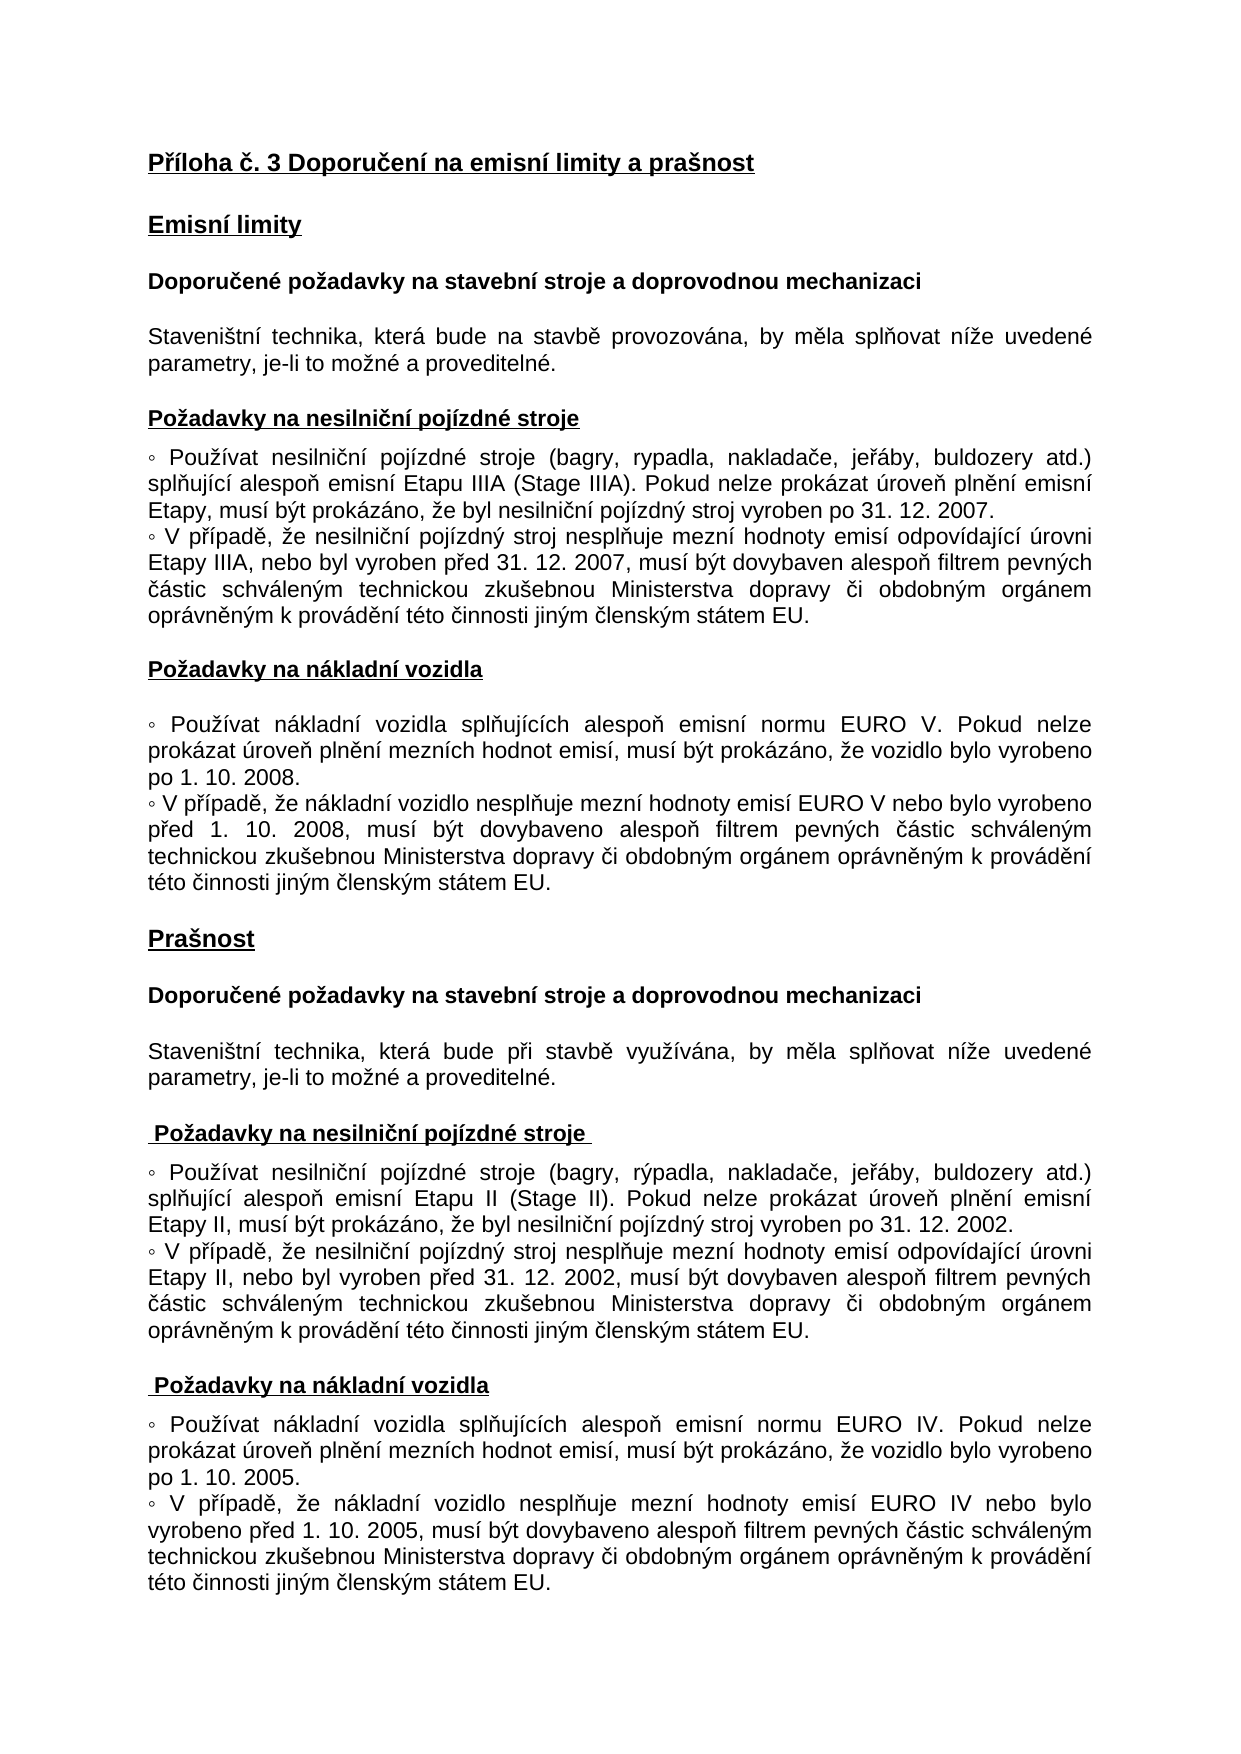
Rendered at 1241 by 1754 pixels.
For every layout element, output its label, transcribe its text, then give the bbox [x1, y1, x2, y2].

text ◦ V případě, že nesilniční pojízdný stroj nesplňuje mezní hodnoty emisí odpovídající úrovni Etapy IIIA, nebo byl vyroben před 31. 12. 2007, musí být dovybaven alespoň filtrem pevných částic schváleným technickou zkušebnou Ministerstva dopravy či obdobným orgánem oprávněným k provádění této činnosti jiným členským státem EU. [148, 523, 1093, 628]
text ◦ V případě, že nákladní vozidlo nesplňuje mezní hodnoty emisí EURO V nebo bylo vyrobeno před 1. 10. 2008, musí být dovybaveno alespoň filtrem pevných částic schváleným technickou zkušebnou Ministerstva dopravy či obdobným orgánem oprávněným k provádění této činnosti jiným členským státem EU. [148, 790, 1093, 895]
text ◦ V případě, že nesilniční pojízdný stroj nesplňuje mezní hodnoty emisí odpovídající úrovni Etapy II, nebo byl vyroben před 31. 12. 2002, musí být dovybaven alespoň filtrem pevných částic schváleným technickou zkušebnou Ministerstva dopravy či obdobným orgánem oprávněným k provádění této činnosti jiným členským státem EU. [148, 1238, 1093, 1343]
text ◦ V případě, že nákladní vozidlo nesplňuje mezní hodnoty emisí EURO IV nebo bylo vyrobeno před 1. 10. 2005, musí být dovybaveno alespoň filtrem pevných částic schváleným technickou zkušebnou Ministerstva dopravy či obdobným orgánem oprávněným k provádění této činnosti jiným členským státem EU. [148, 1490, 1093, 1596]
text Požadavky na nákladní vozidla [148, 1372, 1093, 1399]
text Požadavky na nesilniční pojízdné stroje [148, 405, 1093, 431]
text Doporučené požadavky na stavební stroje a doprovodnou mechanizaci [148, 268, 1093, 294]
text ◦ Používat nesilniční pojízdné stroje (bagry, rýpadla, nakladače, jeřáby, buldozery atd.) splňující alespoň emisní Etapu II (Stage II). Pokud nelze prokázat úroveň plnění emisní Etapy II, musí být prokázáno, že byl nesilniční pojízdný stroj vyroben po 31. 12. 2002. [148, 1159, 1093, 1238]
text Emisní limity [148, 210, 1093, 238]
text Staveništní technika, která bude na stavbě provozována, by měla splňovat níže uvedené parametry, je-li to možné a proveditelné. [148, 323, 1093, 376]
text Prašnost [148, 924, 1093, 953]
text Požadavky na nesilniční pojízdné stroje [148, 1120, 1093, 1146]
text ◦ Používat nesilniční pojízdné stroje (bagry, rypadla, nakladače, jeřáby, buldozery atd.) splňující alespoň emisní Etapu IIIA (Stage IIIA). Pokud nelze prokázat úroveň plnění emisní Etapy, musí být prokázáno, že byl nesilniční pojízdný stroj vyroben po 31. 12. 2007. [148, 444, 1093, 523]
text ◦ Používat nákladní vozidla splňujících alespoň emisní normu EURO IV. Pokud nelze prokázat úroveň plnění mezních hodnot emisí, musí být prokázáno, že vozidlo bylo vyrobeno po 1. 10. 2005. [148, 1411, 1093, 1490]
text Příloha č. 3 Doporučení na emisní limity a prašnost [148, 148, 1093, 176]
text ◦ Používat nákladní vozidla splňujících alespoň emisní normu EURO V. Pokud nelze prokázat úroveň plnění mezních hodnot emisí, musí být prokázáno, že vozidlo bylo vyrobeno po 1. 10. 2008. [148, 711, 1093, 790]
text Požadavky na nákladní vozidla [148, 656, 1093, 683]
text Staveništní technika, která bude při stavbě využívána, by měla splňovat níže uvedené parametry, je-li to možné a proveditelné. [148, 1038, 1093, 1091]
text Doporučené požadavky na stavební stroje a doprovodnou mechanizaci [148, 982, 1093, 1009]
